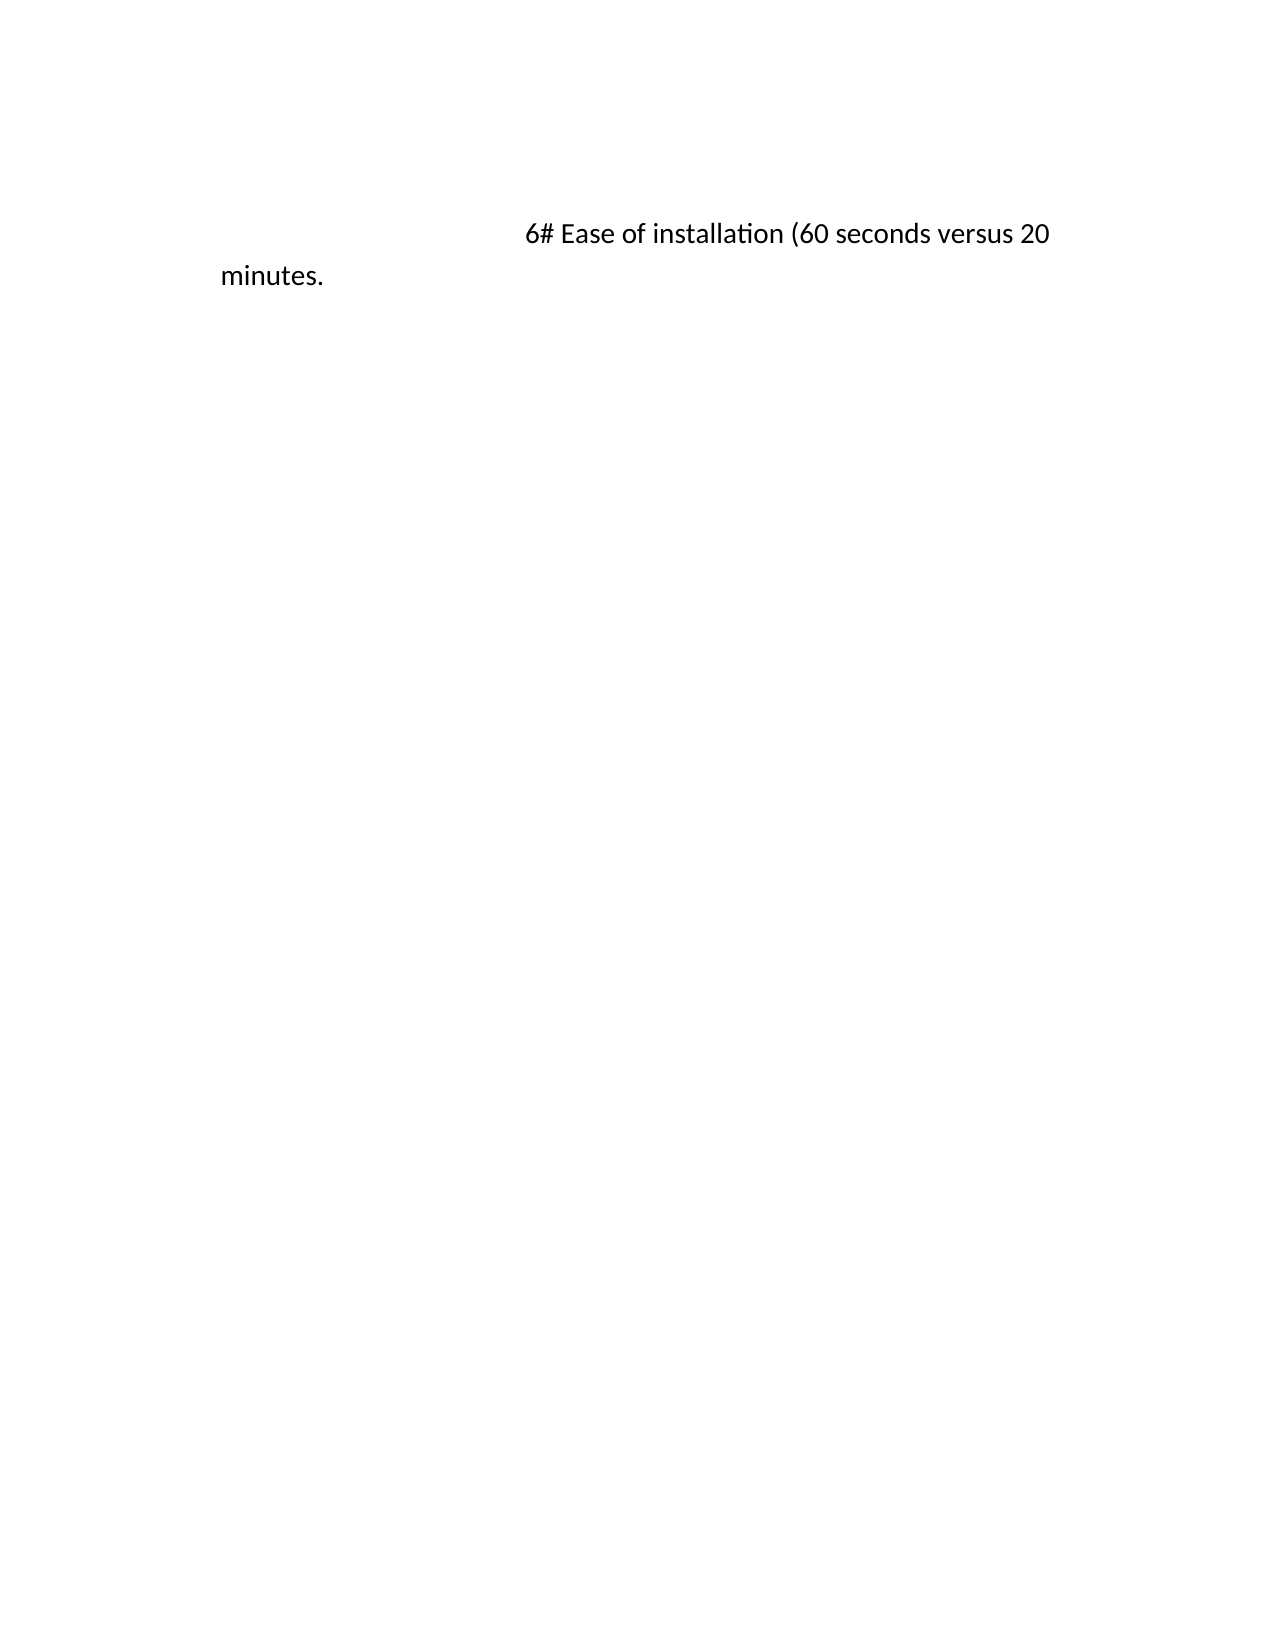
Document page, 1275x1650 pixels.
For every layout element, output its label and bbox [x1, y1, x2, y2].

text [220, 216, 1125, 292]
